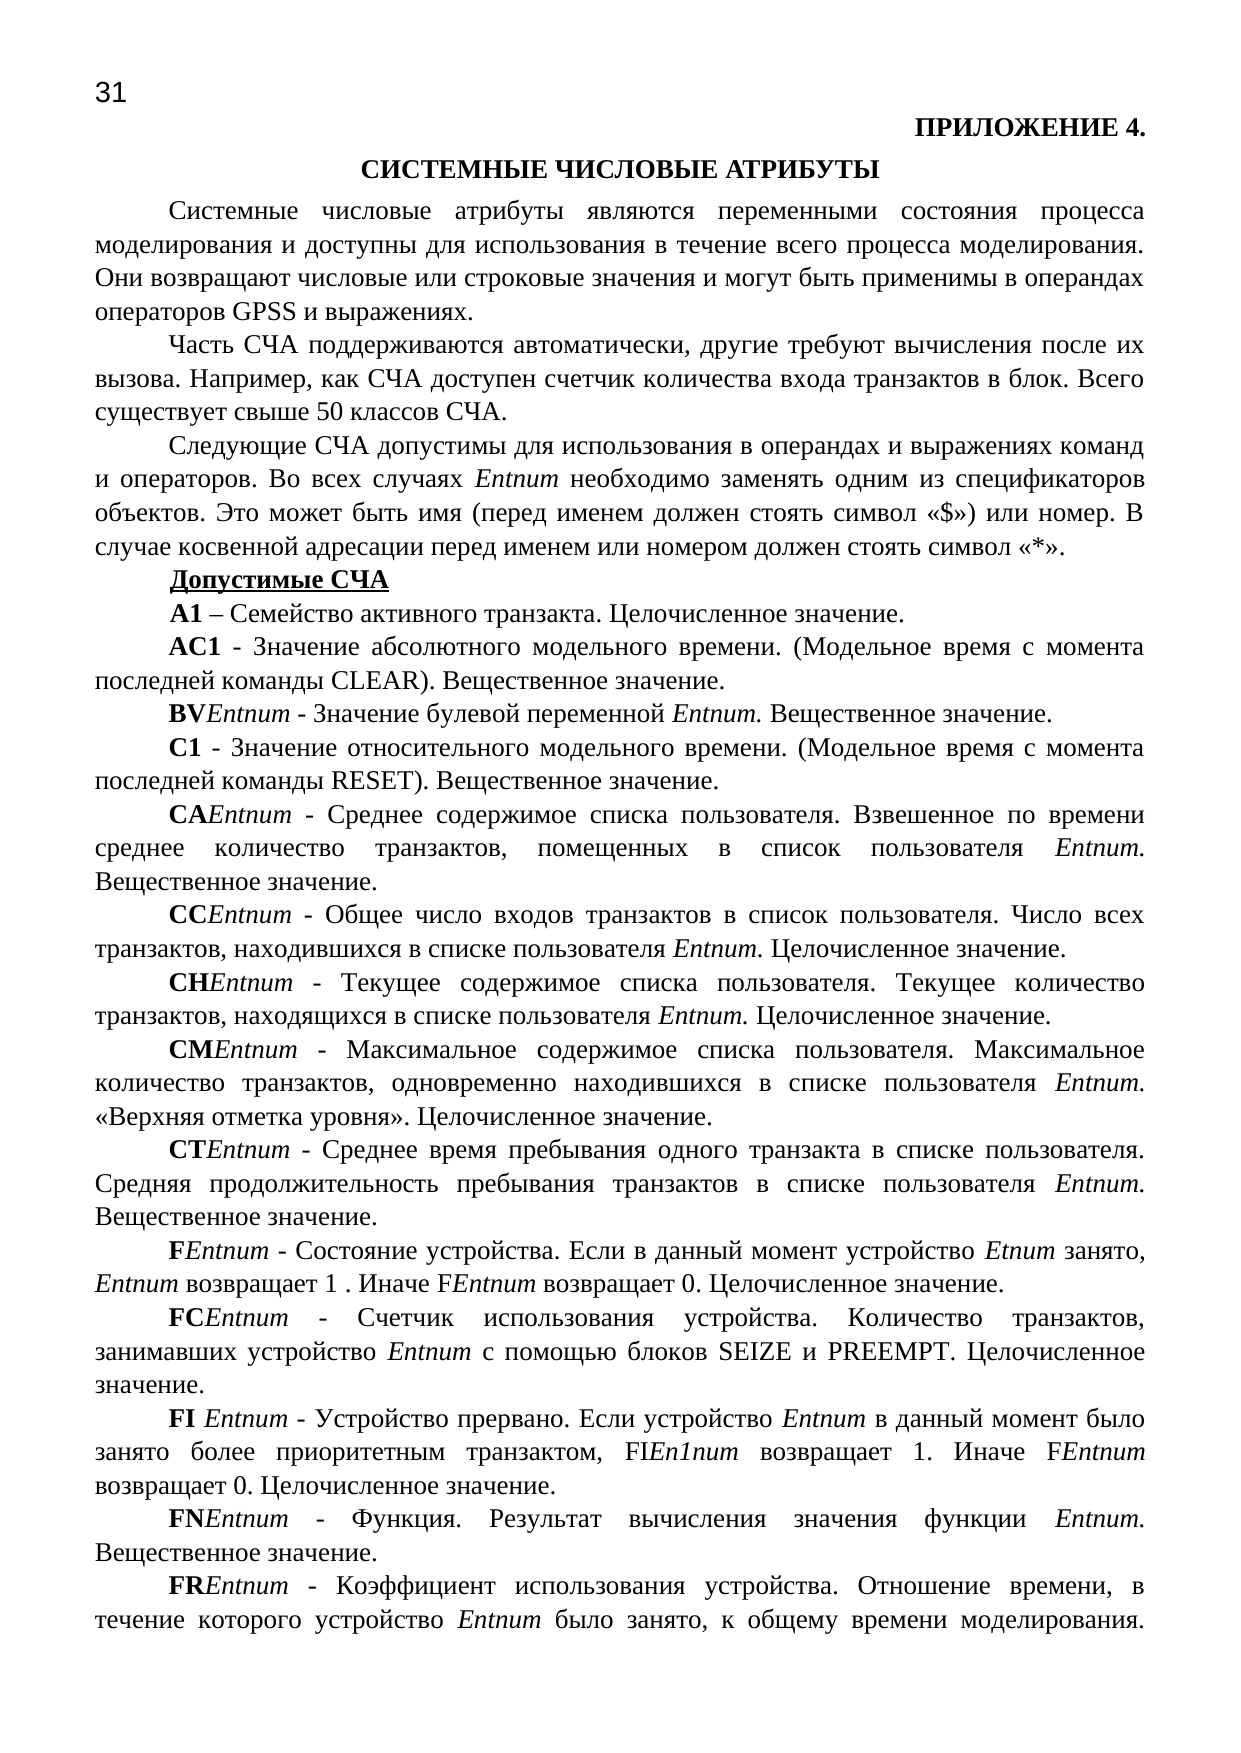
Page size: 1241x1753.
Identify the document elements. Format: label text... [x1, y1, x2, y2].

text Допустимые СЧА [94, 563, 1146, 594]
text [94, 1569, 1146, 1634]
text Часть СЧА поддерживаются автоматически, другие требуют вычисления после их вызова. Например, как СЧА доступен счетчик количества входа транзактов в блок. Всего существует свыше 50 классов СЧА. [94, 328, 1146, 427]
text Следующие СЧА допустимы для использования в операндах и выражениях команд и операторов. Во всех случаях Еntпит необходимо заменять одним из спецификаторов объектов. Это может быть имя (перед именем должен стоять символ «$») или номер. В случае косвенной адресации перед именем или номером должен стоять символ «*». [94, 429, 1146, 561]
subtitle ПРИЛОЖЕНИЕ 4. [94, 111, 1146, 142]
text С1 - Значение относительного модельного времени. (Модельное время с момента последней команды RESET). Вещественное значение. [94, 731, 1146, 796]
text СНЕntпит - Текущее содержимое списка пользователя. Текущее количество транзактов, находящихся в списке пользователя Еntпит. Целочисленное значение. [94, 966, 1146, 1030]
text FЕntпит - Состояние устройства. Если в данный момент устройство Еtпит занято, Еntпит возвращает 1 . Иначе FЕntпит возвращает 0. Целочисленное значение. [94, 1234, 1146, 1299]
text СТЕntпит - Среднее время пребывания одного транзакта в списке пользователя. Средняя продолжительность пребывания транзактов в списке пользователя Епtпит. Вещественное значение. [94, 1133, 1146, 1232]
subtitle Системные числовые атрибуты [94, 153, 1146, 184]
text CAЕntпит - Среднее содержимое списка пользователя. Взвешенное по времени среднее количество транзактов, помещенных в список пользователя Еntпит. Вещественное значение. [94, 798, 1146, 896]
text ВVЕntпит - Значение булевой переменной Епtпит. Вещественное значение. [94, 697, 1146, 728]
text FNЕntпит - Функция. Результат вычисления значения функции Еntпит. Вещественное значение. [94, 1502, 1146, 1567]
text A1 – Семейство активного транзакта. Целочисленное значение. [94, 597, 1146, 628]
text FI Еntпит - Устройство прервано. Если устройство Еntпит в данный момент было занято более приоритетным транзактом, FIЕп1пит возвращает 1. Иначе FЕntпит возвращает 0. Целочисленное значение. [94, 1402, 1146, 1500]
text АС1 - Значение абсолютного модельного времени. (Модельное время с момента последней команды CLEAR). Вещественное значение. [94, 630, 1146, 695]
text FCЕntпит - Счетчик использования устройства. Количество транзактов, занимавших устройство Еntпит с помощью блоков SEIZE и PREEMPT. Целочисленное значение. [94, 1301, 1146, 1399]
text Системные числовые атрибуты являются переменными состояния процесса моделирования и доступны для использования в течение всего процесса моделирования. Они возвращают числовые или строковые значения и могут быть применимы в операндах операторов GPSS и выражениях. [94, 194, 1146, 326]
text СМЕntпит - Максимальное содержимое списка пользователя. Максимальное количество транзактов, одновременно находившихся в списке пользователя Еntпит. «Верхняя отметка уровня». Целочисленное значение. [94, 1033, 1146, 1131]
text CCЕntпит - Общее число входов транзактов в список пользователя. Число всех транзактов, находившихся в списке пользователя Епtпит. Целочисленное значение. [94, 899, 1146, 963]
